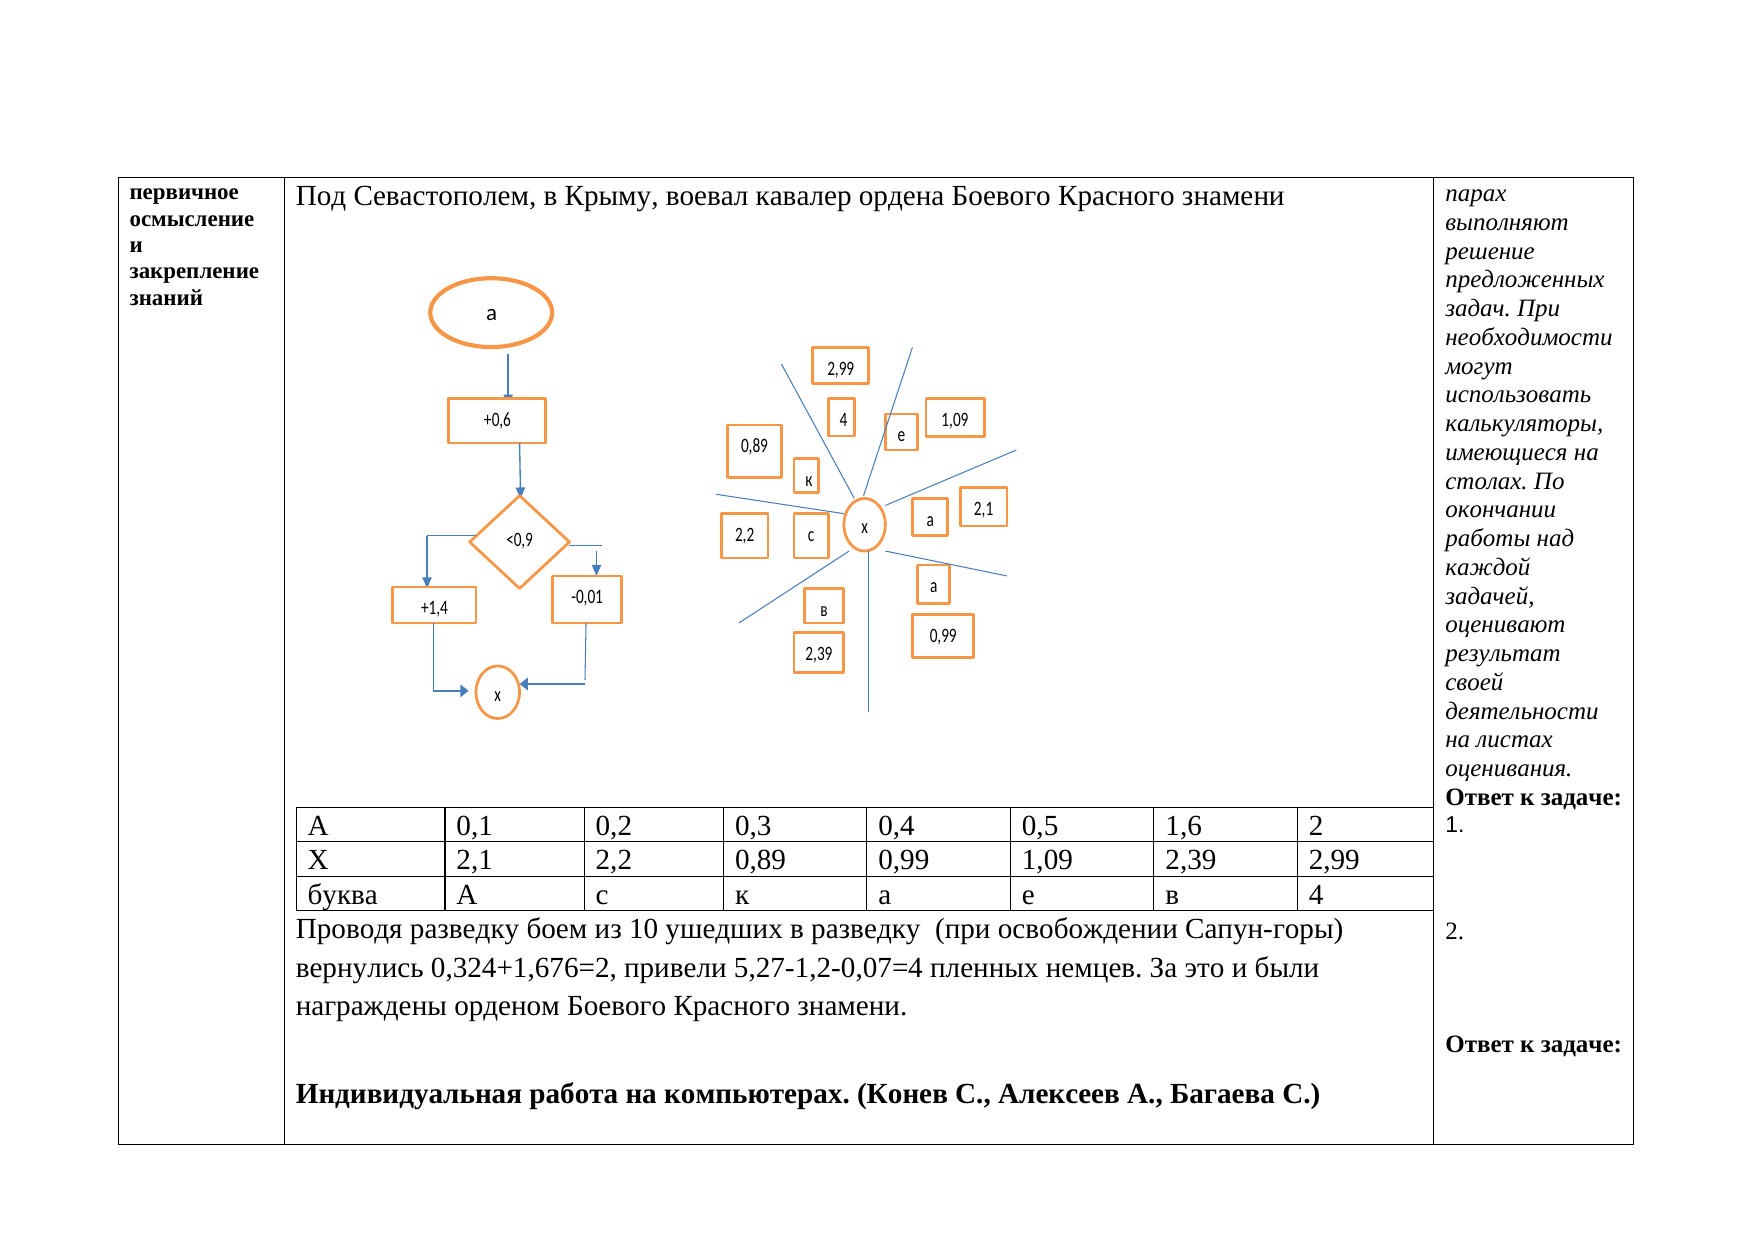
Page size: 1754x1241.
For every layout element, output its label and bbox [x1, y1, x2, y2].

table_cell [1434, 178, 1633, 1144]
table_cell [285, 178, 1433, 1144]
table_cell [119, 178, 284, 1144]
